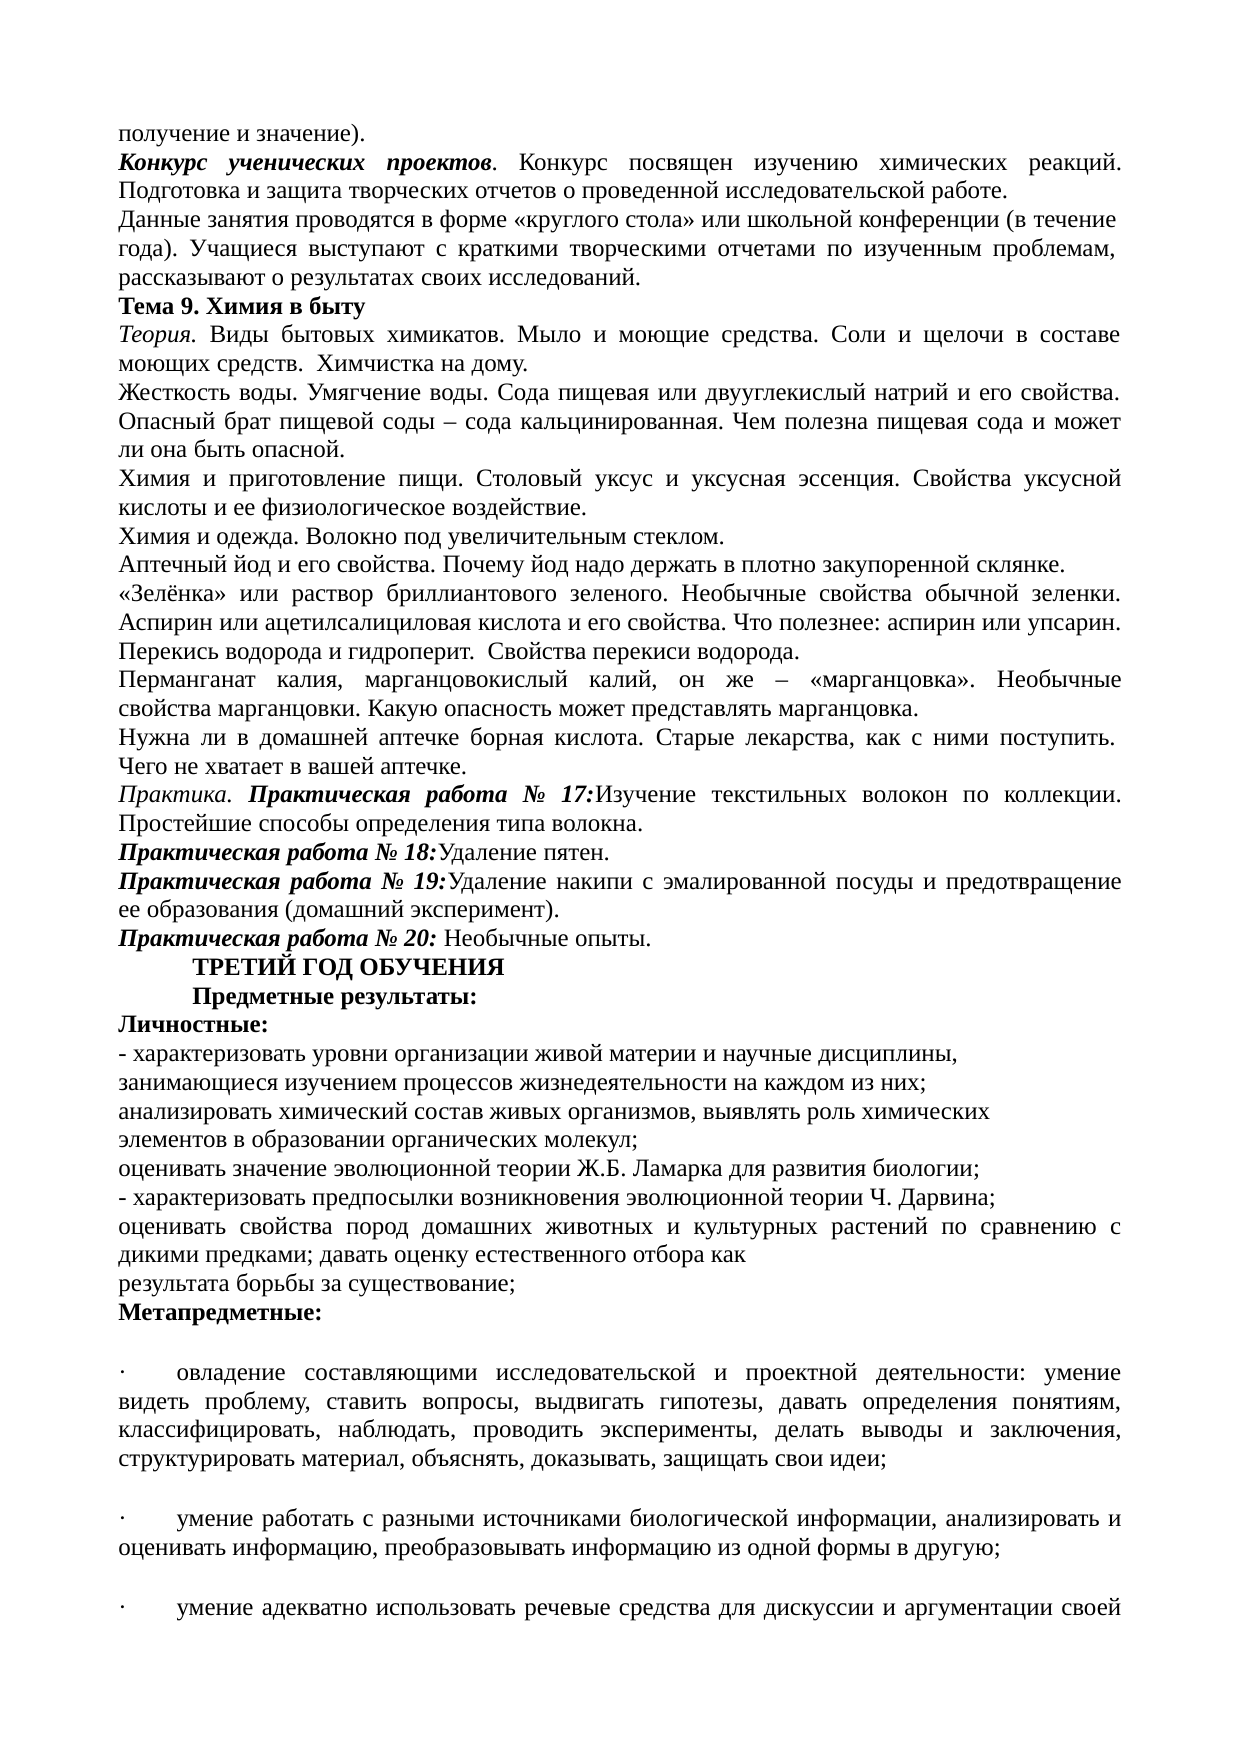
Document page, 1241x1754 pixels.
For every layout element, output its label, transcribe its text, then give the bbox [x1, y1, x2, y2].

text · умение работать с разными источниками биологической информации, анализировать и оценивать информацию, преобразовывать информацию из одной формы в другую; [118, 1503, 1122, 1561]
text Химия и одежда. Волокно под увеличительным стеклом. [118, 521, 1122, 549]
text оценивать свойства пород домашних животных и культурных растений по сравнению с дикими предками; давать оценку естественного отбора как [118, 1211, 1122, 1268]
subtitle Тема 9. Химия в быту [118, 291, 1122, 319]
text Личностные: [118, 1009, 1122, 1038]
text Перманганат калия, марганцовокислый калий, он же – «марганцовка». Необычные свойства марганцовки. Какую опасность может представлять марганцовка. [118, 664, 1122, 722]
text элементов в образовании органических молекул; [118, 1124, 1122, 1153]
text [118, 1592, 1122, 1621]
text Аптечный йод и его свойства. Почему йод надо держать в плотно закупоренной склянке. [118, 549, 1122, 578]
text «Зелёнка» или раствор бриллиантового зеленого. Необычные свойства обычной зеленки. Аспирин или ацетилсалициловая кислота и его свойства. Что полезнее: аспирин или упсарин. Перекись водорода и гидроперит. Свойства перекиси водорода. [118, 578, 1122, 664]
text - характеризовать уровни организации живой материи и научные дисциплины, [118, 1038, 1122, 1067]
text результата борьбы за существование; [118, 1268, 1122, 1297]
text - характеризовать предпосылки возникновения эволюционной теории Ч. Дарвина; [118, 1182, 1122, 1211]
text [118, 118, 1041, 147]
text Жесткость воды. Умягчение воды. Сода пищевая или двууглекислый натрий и его свойства. Опасный брат пищевой соды – сода кальцинированная. Чем полезна пищевая сода и может ли она быть опасной. [118, 377, 1122, 463]
text Метапредметные: [118, 1297, 1122, 1326]
text Предметные результаты: [118, 981, 1122, 1009]
text · овладение составляющими исследовательской и проектной деятельности: умение видеть проблему, ставить вопросы, выдвигать гипотезы, давать определения понятиям, классифицировать, наблюдать, проводить эксперименты, делать выводы и заключения, структурировать материал, объяснять, доказывать, защищать свои идеи; [118, 1357, 1122, 1472]
text занимающиеся изучением процессов жизнедеятельности на каждом из них; [118, 1067, 1122, 1096]
text Практическая работа № 19:Удаление накипи с эмалированной посуды и предотвращение ее образования (домашний эксперимент). [118, 866, 1122, 923]
text Практическая работа № 20: Необычные опыты. [118, 923, 1122, 952]
text Данные занятия проводятся в форме «круглого стола» или школьной конференции (в течение года). Учащиеся выступают с краткими творческими отчетами по изученным проблемам, рассказывают о результатах своих исследований. [118, 204, 1116, 291]
text Практика. Практическая работа № 17:Изучение текстильных волокон по коллекции. Простейшие способы определения типа волокна. [118, 779, 1122, 837]
text Нужна ли в домашней аптечке борная кислота. Старые лекарства, как с ними поступить. Чего не хватает в вашей аптечке. [118, 722, 1116, 779]
text Химия и приготовление пищи. Столовый уксус и уксусная эссенция. Свойства уксусной кислоты и ее физиологическое воздействие. [118, 463, 1122, 521]
text Практическая работа № 18:Удаление пятен. [118, 837, 1122, 866]
text Конкурс ученических проектов. Конкурс посвящен изучению химических реакций. Подготовка и защита творческих отчетов о проведенной исследовательской работе. [118, 147, 1122, 204]
text оценивать значение эволюционной теории Ж.Б. Ламарка для развития биологии; [118, 1153, 1122, 1182]
text анализировать химический состав живых организмов, выявлять роль химических [118, 1096, 1122, 1124]
text ТРЕТИЙ ГОД ОБУЧЕНИЯ [118, 952, 1122, 981]
text Теория. Виды бытовых химикатов. Мыло и моющие средства. Соли и щелочи в составе моющих средств. Химчистка на дому. [118, 319, 1122, 377]
